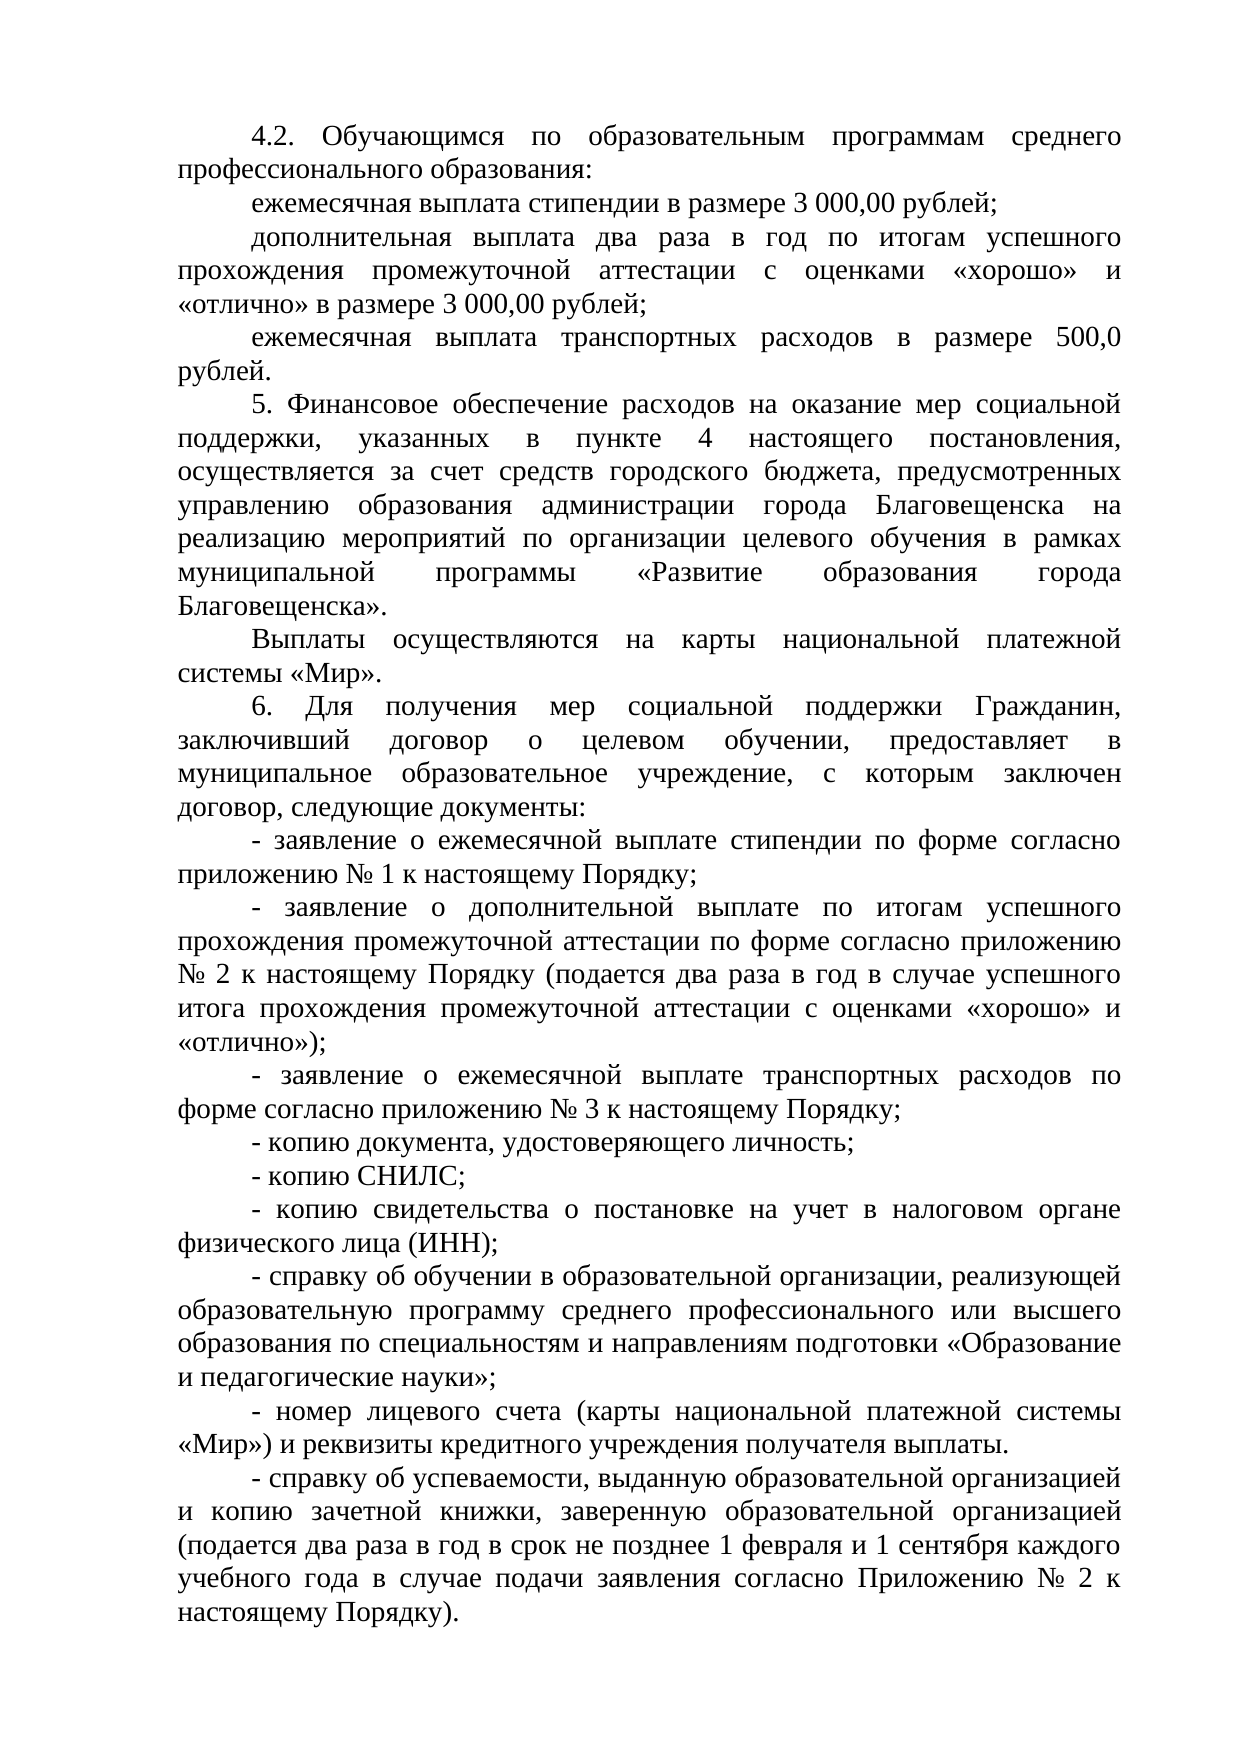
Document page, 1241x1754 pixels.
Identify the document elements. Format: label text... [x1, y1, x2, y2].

text - копию свидетельства о постановке на учет в налоговом органе физического лица (ИНН); [177, 1191, 1122, 1258]
text - копию СНИЛС; [177, 1158, 1122, 1191]
text 5. Финансовое обеспечение расходов на оказание мер социальной поддержки, указанных в пункте 4 настоящего постановления, осуществляется за счет средств городского бюджета, предусмотренных управлению образования администрации города Благовещенска на реализацию мероприятий по организации целевого обучения в рамках муниципальной программы «Развитие образования города Благовещенска». [177, 386, 1122, 621]
text - справку об обучении в образовательной организации, реализующей образовательную программу среднего профессионального или высшего образования по специальностям и направлениям подготовки «Образование и педагогические науки»; [177, 1258, 1122, 1393]
text - заявление о ежемесячной выплате стипендии по форме согласно приложению № 1 к настоящему Порядку; [177, 822, 1122, 889]
text - заявление о ежемесячной выплате транспортных расходов по форме согласно приложению № 3 к настоящему Порядку; [177, 1057, 1122, 1124]
text дополнительная выплата два раза в год по итогам успешного прохождения промежуточной аттестации с оценками «хорошо» и «отлично» в размере 3 000,00 рублей; [177, 219, 1122, 319]
text 4.2. Обучающимся по образовательным программам среднего профессионального образования: [177, 118, 1122, 185]
text ежемесячная выплата транспортных расходов в размере 500,0 рублей. [177, 319, 1122, 386]
text - номер лицевого счета (карты национальной платежной системы «Мир») и реквизиты кредитного учреждения получателя выплаты. [177, 1393, 1122, 1460]
text 6. Для получения мер социальной поддержки Гражданин, заключивший договор о целевом обучении, предоставляет в муниципальное образовательное учреждение, с которым заключен договор, следующие документы: [177, 688, 1122, 822]
text ежемесячная выплата стипендии в размере 3 000,00 рублей; [177, 185, 1122, 219]
text Выплаты осуществляются на карты национальной платежной системы «Мир». [177, 621, 1122, 688]
text - заявление о дополнительной выплате по итогам успешного прохождения промежуточной аттестации по форме согласно приложению № 2 к настоящему Порядку (подается два раза в год в случае успешного итога прохождения промежуточной аттестации с оценками «хорошо» и «отлично»); [177, 889, 1122, 1057]
text - справку об успеваемости, выданную образовательной организацией и копию зачетной книжки, заверенную образовательной организацией (подается два раза в год в срок не позднее 1 февраля и 1 сентября каждого учебного года в случае подачи заявления согласно Приложению № 2 к настоящему Порядку). [177, 1460, 1122, 1627]
text - копию документа, удостоверяющего личность; [177, 1124, 1122, 1158]
